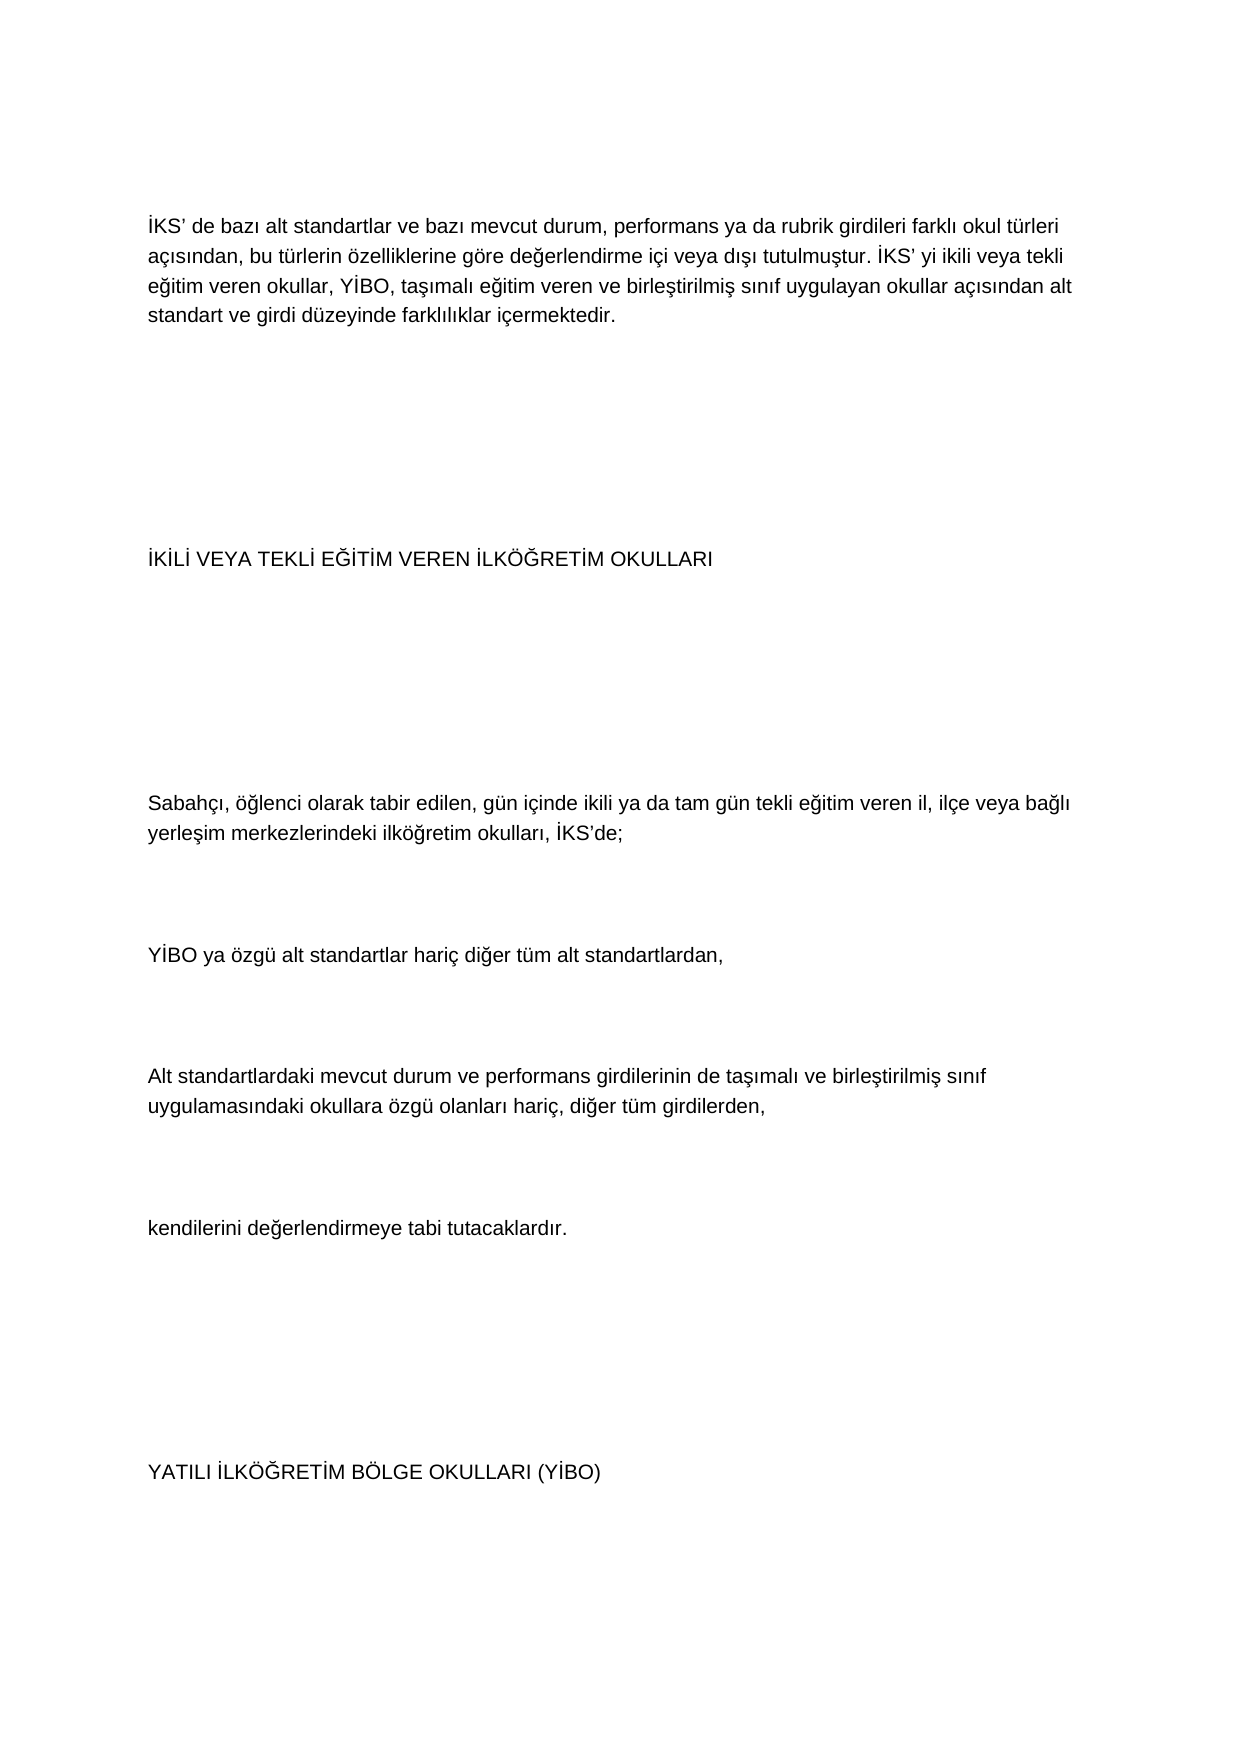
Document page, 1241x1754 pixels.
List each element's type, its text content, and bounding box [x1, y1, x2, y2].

text İKİLİ VEYA TEKLİ EĞİTİM VEREN İLKÖĞRETİM OKULLARI [148, 541, 1093, 571]
text Sabahçı, öğlenci olarak tabir edilen, gün içinde ikili ya da tam gün tekli eğitim veren il, ilçe veya bağlı yerleşim merkezlerindeki ilköğretim okulları, İKS’de; [148, 785, 1093, 844]
text İKS’ de bazı alt standartlar ve bazı mevcut durum, performans ya da rubrik girdileri farklı okul türleri açısından, bu türlerin özelliklerine göre değerlendirme içi veya dışı tutulmuştur. İKS’ yi ikili veya tekli eğitim veren okullar, YİBO, taşımalı eğitim veren ve birleştirilmiş sınıf uygulayan okullar açısından alt standart ve girdi düzeyinde farklılıklar içermektedir. [148, 208, 1093, 327]
text YATILI İLKÖĞRETİM BÖLGE OKULLARI (YİBO) [148, 1454, 1093, 1483]
text Alt standartlardaki mevcut durum ve performans girdilerinin de taşımalı ve birleştirilmiş sınıf uygulamasındaki okullara özgü olanları hariç, diğer tüm girdilerden, [148, 1058, 1093, 1118]
text YİBO ya özgü alt standartlar hariç diğer tüm alt standartlardan, [148, 937, 1093, 966]
text kendilerini değerlendirmeye tabi tutacaklardır. [148, 1210, 1093, 1240]
